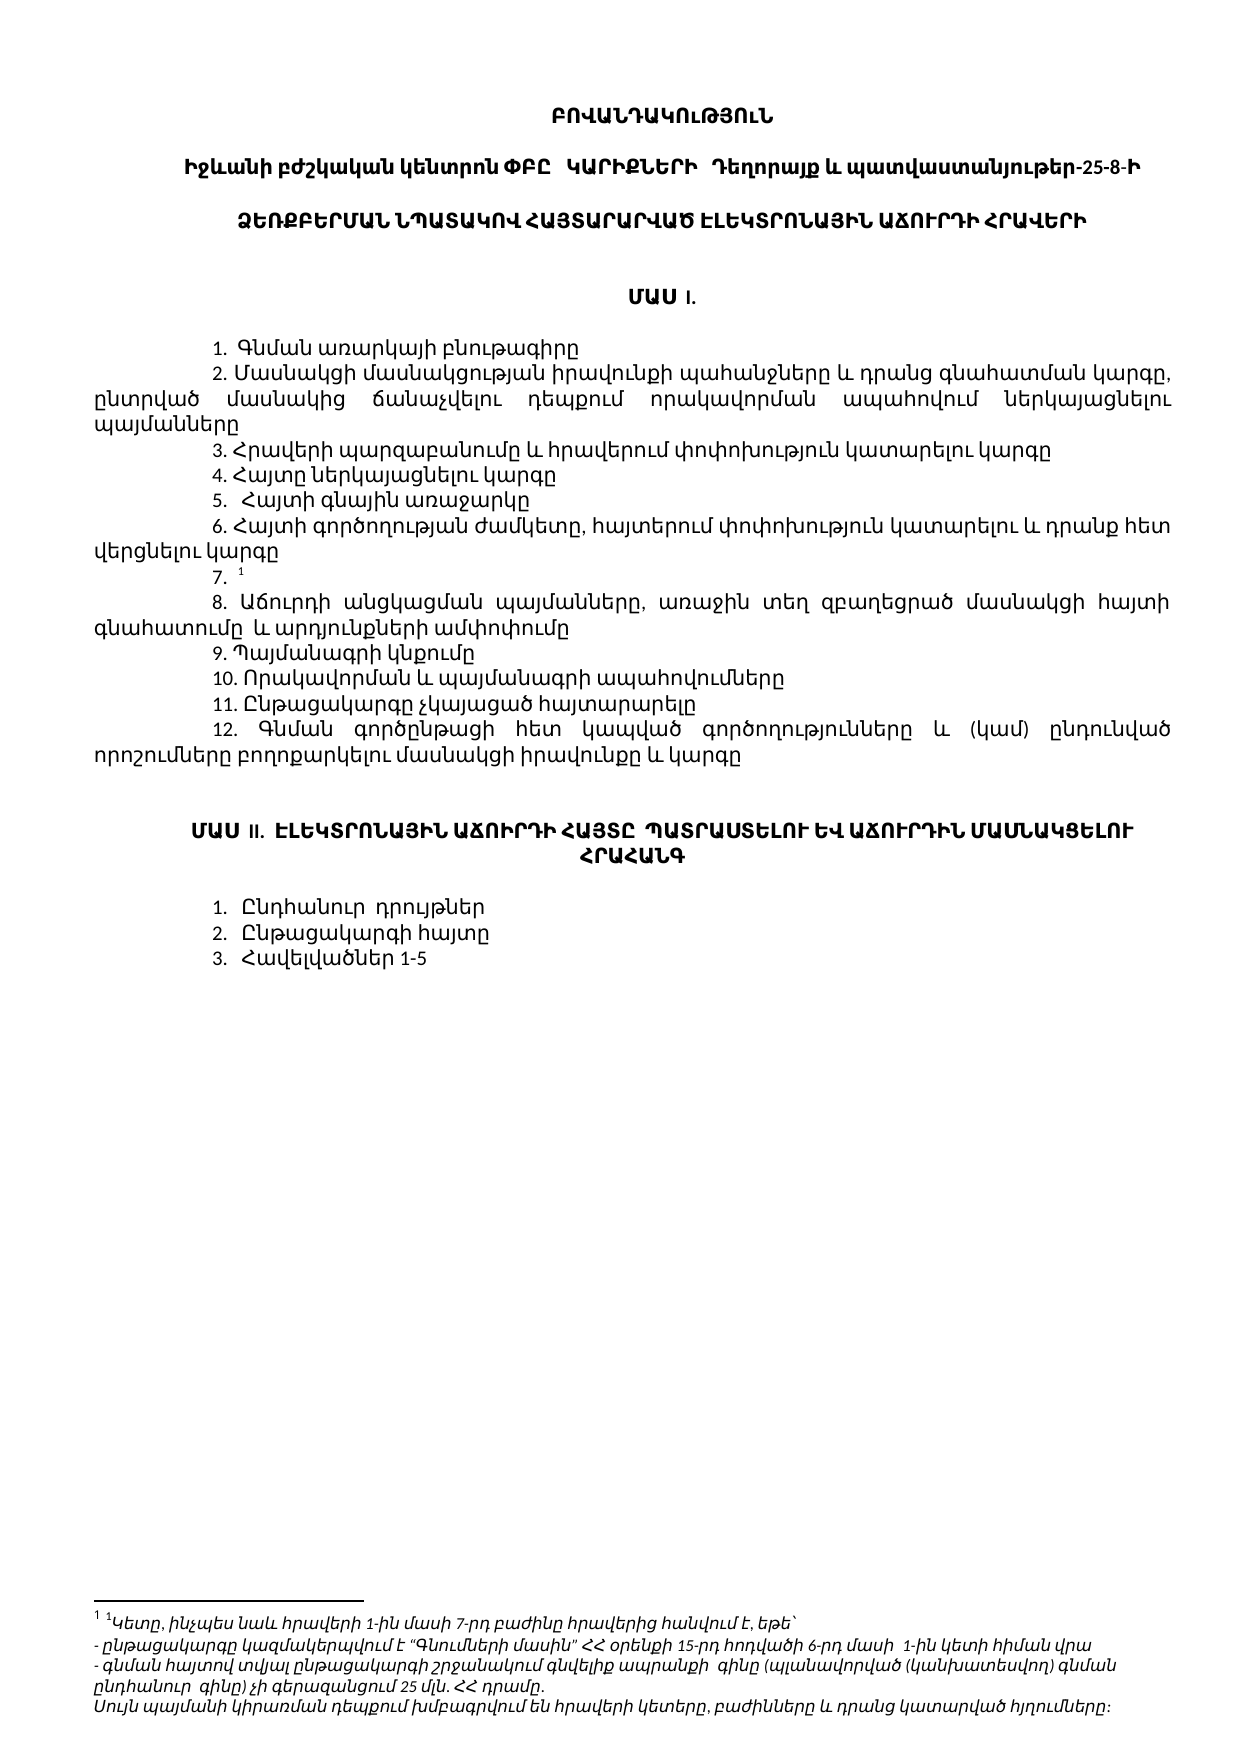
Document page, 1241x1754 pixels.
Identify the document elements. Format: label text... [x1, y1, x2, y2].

text 8. Աճուրդի անցկացման պայմանները, առաջին տեղ զբաղեցրած մասնակցի հայտի գնահատումը և արդյունքների ամփոփումը [94, 589, 1171, 640]
text 6. Հայտի գործողության ժամկետը, հայտերում փոփոխություն կատարելու և դրանք հետ վերցնելու կարգը [94, 513, 1171, 564]
text 2. Մասնակցի մասնակցության իրավունքի պահանջները և դրանց գնահատման կարգը, ընտրված մասնակից ճանաչվելու դեպքում որակավորման ապահովում ներկայացնելու պայմանները [94, 361, 1171, 437]
text ՁԵՌՔԲԵՐՄԱՆ ՆՊԱՏԱԿՈՎ ՀԱՅՏԱՐԱՐՎԱԾ ԷԼԵԿՏՐՈՆԱՅԻՆ ԱՃՈՒՐԴԻ ՀՐԱՎԵՐԻ [94, 208, 1171, 233]
text 3. Հավելվածներ 1-5 [94, 945, 1171, 971]
text ԲՈՎԱՆԴԱԿՈւԹՅՈւՆ [94, 103, 1171, 128]
text 12. Գնման գործընթացի հետ կապված գործողությունները և (կամ) ընդունված որոշումները բողոքարկելու մասնակցի իրավունքը և կարգը [94, 716, 1171, 767]
text 2. Ընթացակարգի հայտը [94, 920, 1171, 945]
text 5. Հայտի գնային առաջարկը [94, 488, 1171, 513]
text 11. Ընթացակարգը չկայացած հայտարարելը [94, 691, 1171, 716]
text Իջևանի բժշկական կենտրոն ՓԲԸ ԿԱՐԻՔՆԵՐԻ Դեղորայք և պատվաստանյութեր-25-8-Ի [94, 154, 1171, 179]
text 10. Որակավորման և պայմանագրի ապահովումները [94, 666, 1171, 691]
text ՄԱՍ I. [94, 284, 1171, 310]
text 1. Գնման առարկայի բնութագիրը [94, 335, 1171, 361]
text 3. Հրավերի պարզաբանումը և հրավերում փոփոխություն կատարելու կարգը [94, 437, 1171, 462]
text 9. Պայմանագրի կնքումը [94, 640, 1171, 666]
text 4. Հայտը ներկայացնելու կարգը [94, 462, 1171, 488]
text 7. 1 [94, 564, 1171, 589]
text ՄԱՍ II. ԷԼԵԿՏՐՈՆԱՅԻՆ ԱՃՈԻՐԴԻ ՀԱՅՏԸ ՊԱՏՐԱՍՏԵԼՈՒ ԵՎ ԱՃՈՒՐԴԻՆ ՄԱՍՆԱԿՑԵԼՈՒ ՀՐԱՀԱՆԳ [94, 818, 1171, 869]
text 1. Ընդհանուր դրույթներ [94, 894, 1171, 920]
